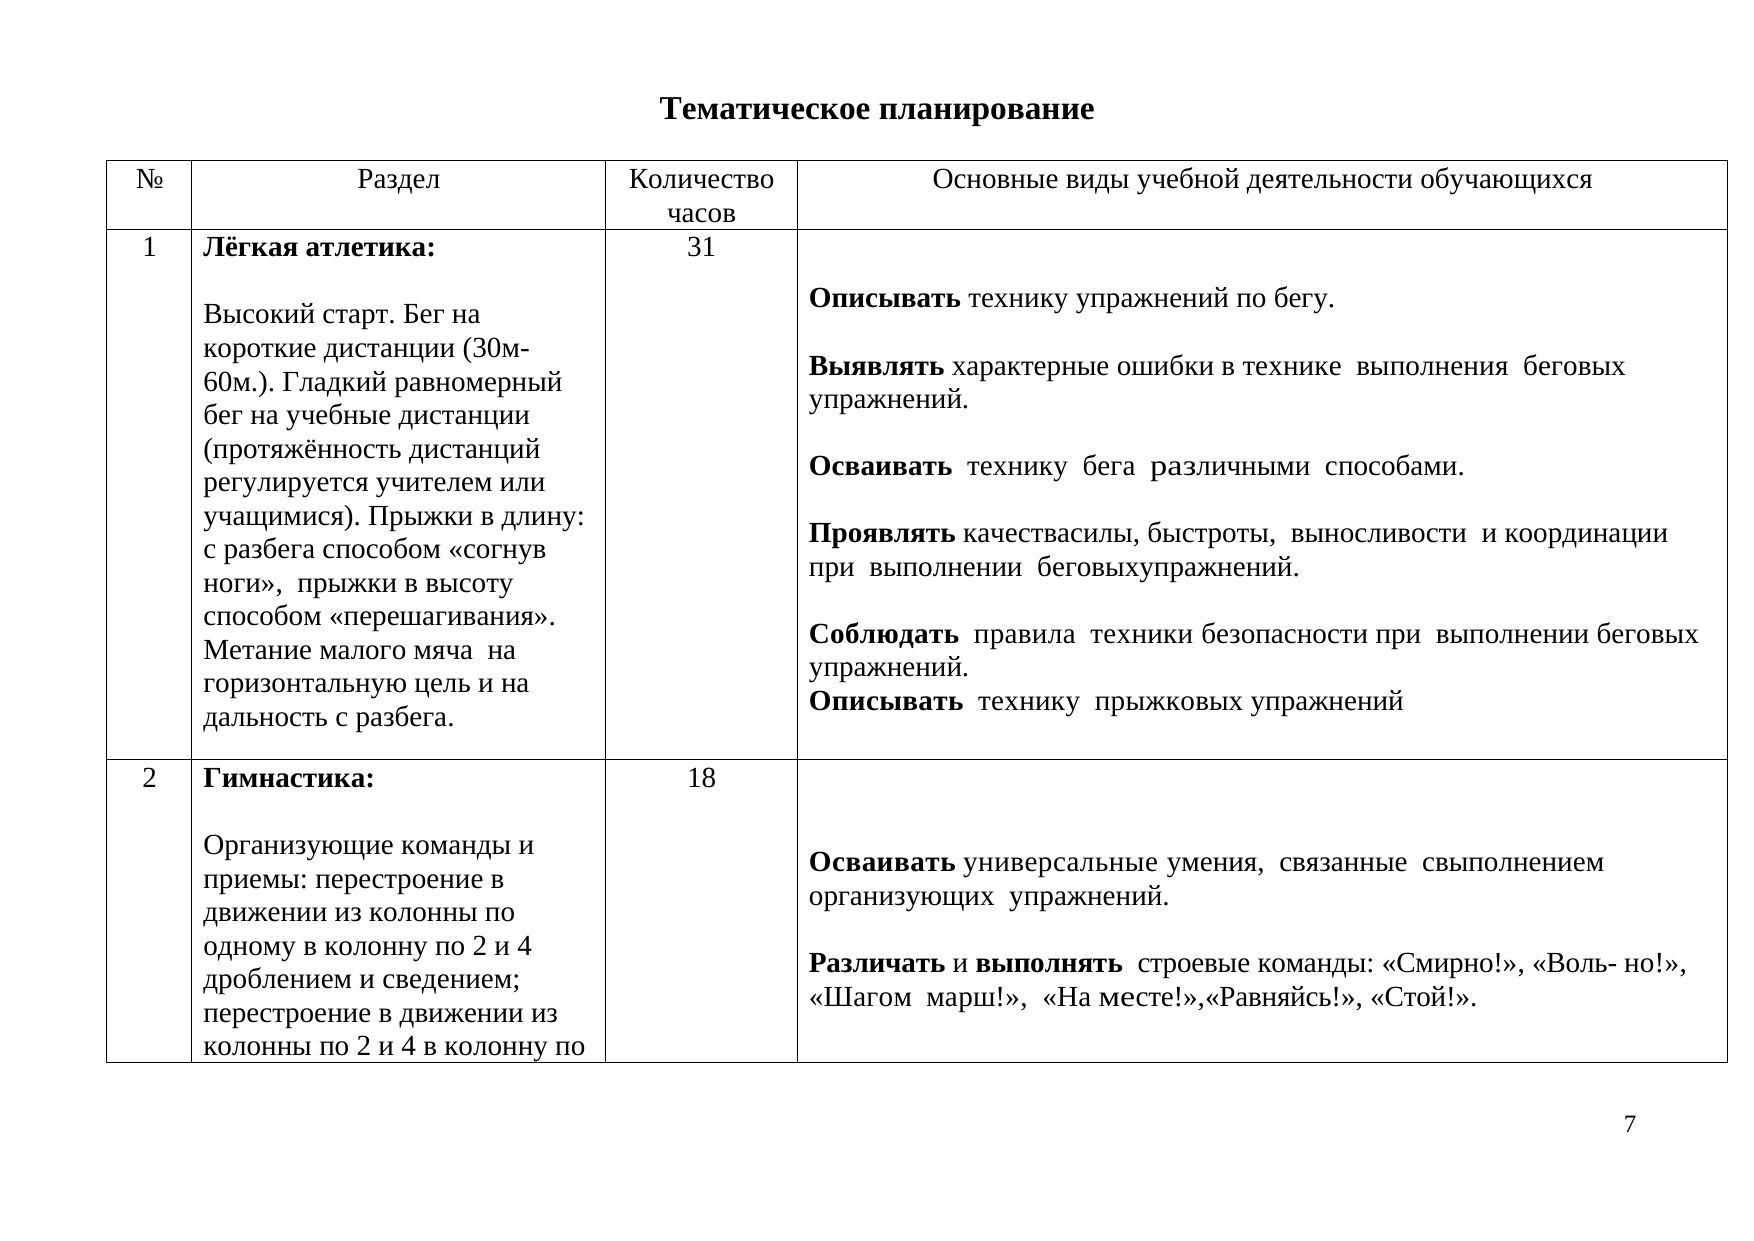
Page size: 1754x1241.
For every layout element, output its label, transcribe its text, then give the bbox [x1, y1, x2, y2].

table_header Основные виды учебной деятельности обучающихся [798, 161, 1727, 228]
table_cell 18 [606, 760, 797, 1062]
table_header Раздел [192, 161, 605, 228]
table_cell Описывать технику упражнений по бегу. Выявлять характерные ошибки в технике выполнения беговых упражнений. Осваивать технику бега различными способами. Проявлять качествасилы, быстроты, выносливости и координации при выполнении беговыхупражнений. Соблюдать правила техники безопасности при выполнении беговых упражнений. Описывать технику прыжковых упражнений [798, 230, 1727, 759]
table_cell 1 [107, 230, 191, 759]
table_cell 31 [606, 230, 797, 759]
table_header № [107, 161, 191, 228]
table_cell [798, 760, 1727, 1062]
table_header Количество часов [606, 161, 797, 228]
table_cell Лёгкая атлетика: Высокий старт. Бег на короткие дистанции (30м-60м.). Гладкий равномерный бег на учебные дистанции (протяжённость дистанций регулируется учителем или учащимися). Прыжки в длину: с разбега способом «согнув ноги», прыжки в высоту способом «перешагивания». Метание малого мяча на горизонтальную цель и на дальность с разбега. [192, 230, 605, 759]
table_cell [192, 760, 605, 1062]
text Тематическое планирование [118, 88, 1636, 127]
table_cell 2 [107, 760, 191, 1062]
